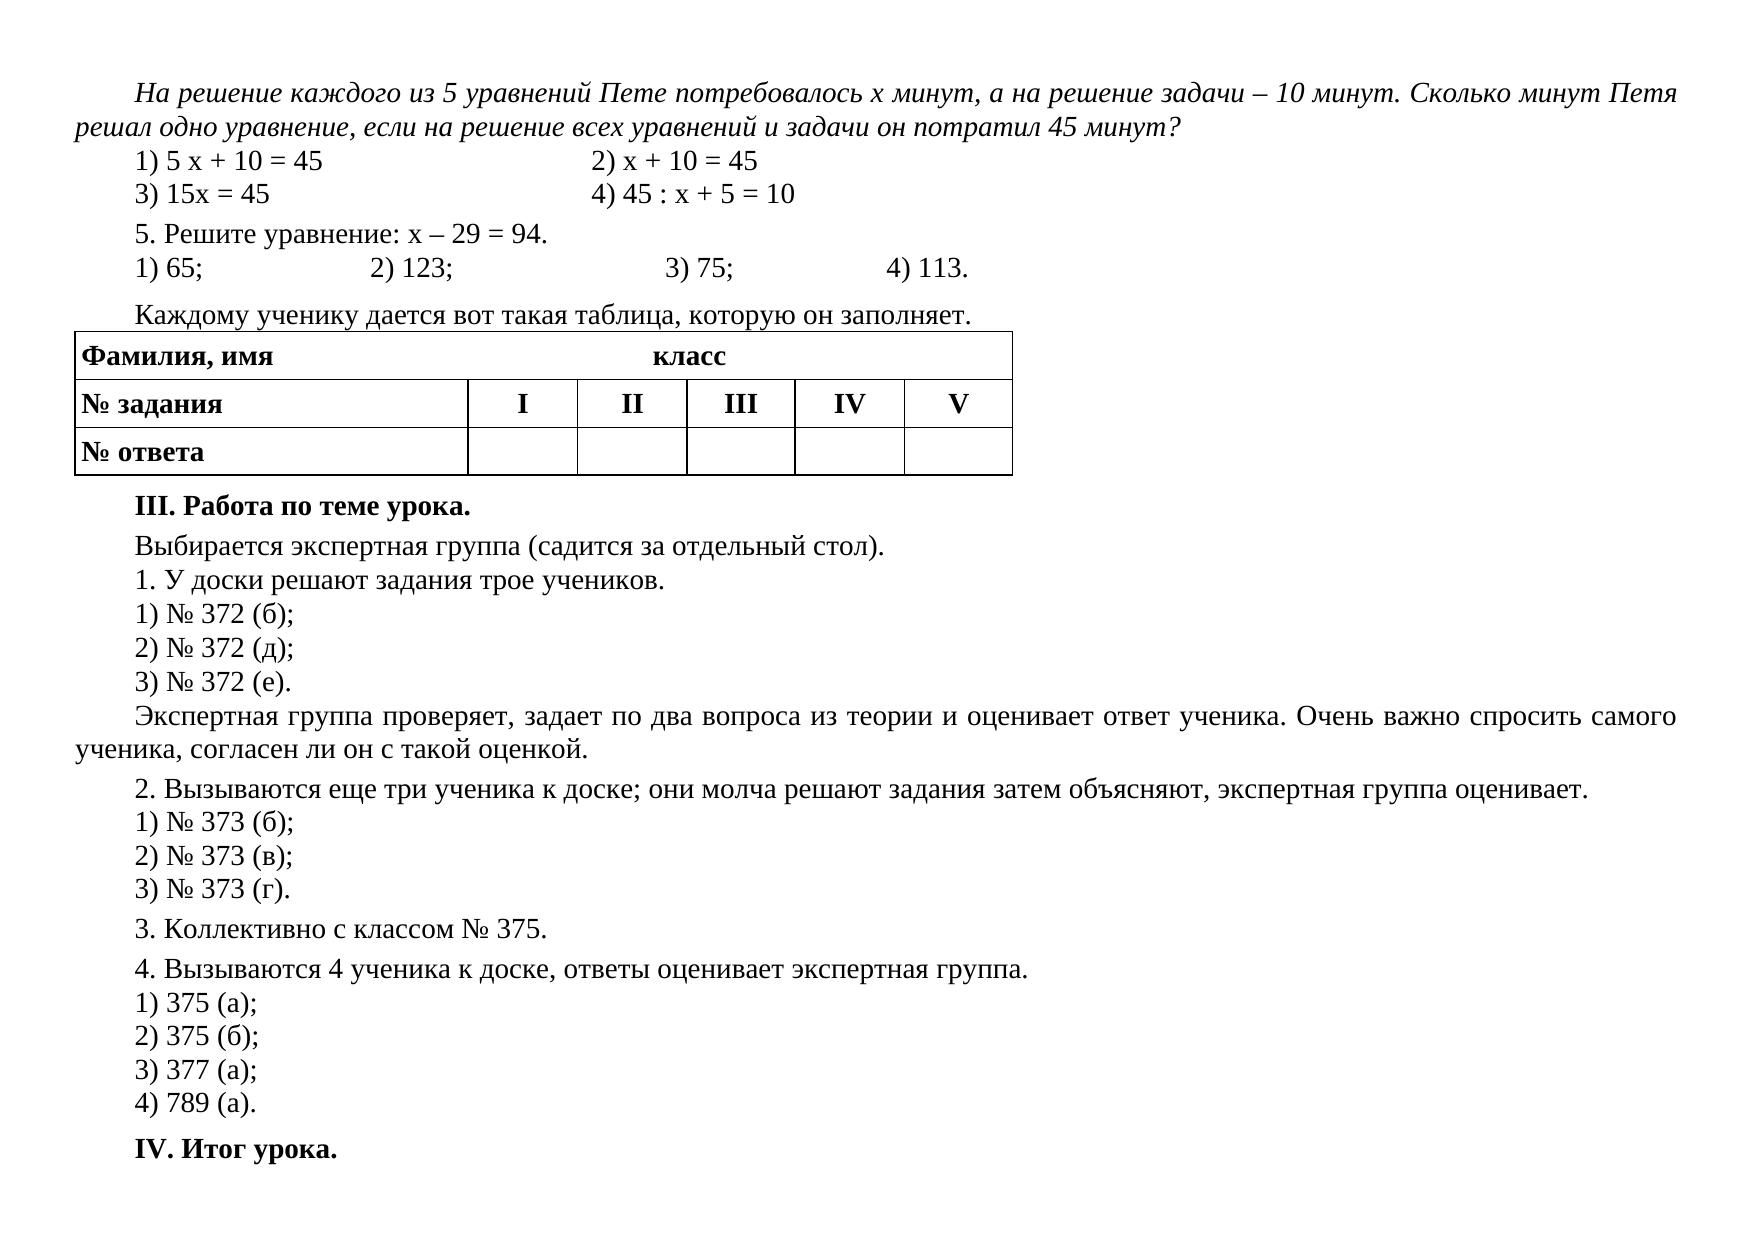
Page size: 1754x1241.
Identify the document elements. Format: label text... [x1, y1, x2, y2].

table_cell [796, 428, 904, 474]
text 2) 375 (б); [75, 1018, 1679, 1052]
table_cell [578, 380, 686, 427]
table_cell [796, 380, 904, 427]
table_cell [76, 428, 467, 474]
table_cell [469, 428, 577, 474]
text 4) 789 (а). [75, 1085, 1679, 1119]
text 1) 375 (а); [75, 985, 1679, 1018]
text 1) № 372 (б); [75, 596, 1679, 630]
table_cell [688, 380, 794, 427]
text 3) 377 (а); [75, 1052, 1679, 1085]
text 3) 15х = 45 4) 45 : х + 5 = 10 [75, 177, 1679, 210]
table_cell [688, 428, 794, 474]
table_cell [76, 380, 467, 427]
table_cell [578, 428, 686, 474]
text III. Работа по теме урока. [75, 488, 1679, 522]
text 1) 65; 2) 123; 3) 75; 4) 113. [75, 251, 1679, 284]
text 1) 5 х + 10 = 45 2) х + 10 = 45 [75, 143, 1679, 176]
text 1) № 373 (б); [75, 804, 1679, 838]
text 5. Решите уравнение: х – 29 = 94. [75, 217, 1679, 250]
text 3) № 373 (г). [75, 872, 1679, 905]
text На решение каждого из 5 уравнений Пете потребовалось х минут, а на решение задачи – 10 минут. Сколько минут Петя решал одно уравнение, если на решение всех уравнений и задачи он потратил 45 минут? [75, 75, 1679, 142]
text 4. Вызываются 4 ученика к доске, ответы оценивает экспертная группа. [75, 951, 1679, 985]
text 1. У доски решают задания трое учеников. [75, 562, 1679, 596]
text 3) № 372 (е). [75, 664, 1679, 697]
text 3. Коллективно с классом № 375. [75, 911, 1679, 945]
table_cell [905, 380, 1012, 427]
text 2. Вызываются еще три ученика к доске; они молча решают задания затем объясняют, экспертная группа оценивает. [75, 771, 1679, 804]
text 2) № 372 (д); [75, 630, 1679, 663]
text 2) № 373 (в); [75, 838, 1679, 872]
text IV. Итог урока. [75, 1131, 1679, 1165]
text Экспертная группа проверяет, задает по два вопроса из теории и оценивает ответ ученика. Очень важно спросить самого ученика, согласен ли он с такой оценкой. [75, 698, 1679, 765]
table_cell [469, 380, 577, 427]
text Каждому ученику дается вот такая таблица, которую он заполняет. [75, 297, 1679, 330]
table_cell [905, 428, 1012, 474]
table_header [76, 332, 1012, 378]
text Выбирается экспертная группа (садится за отдельный стол). [75, 528, 1679, 562]
